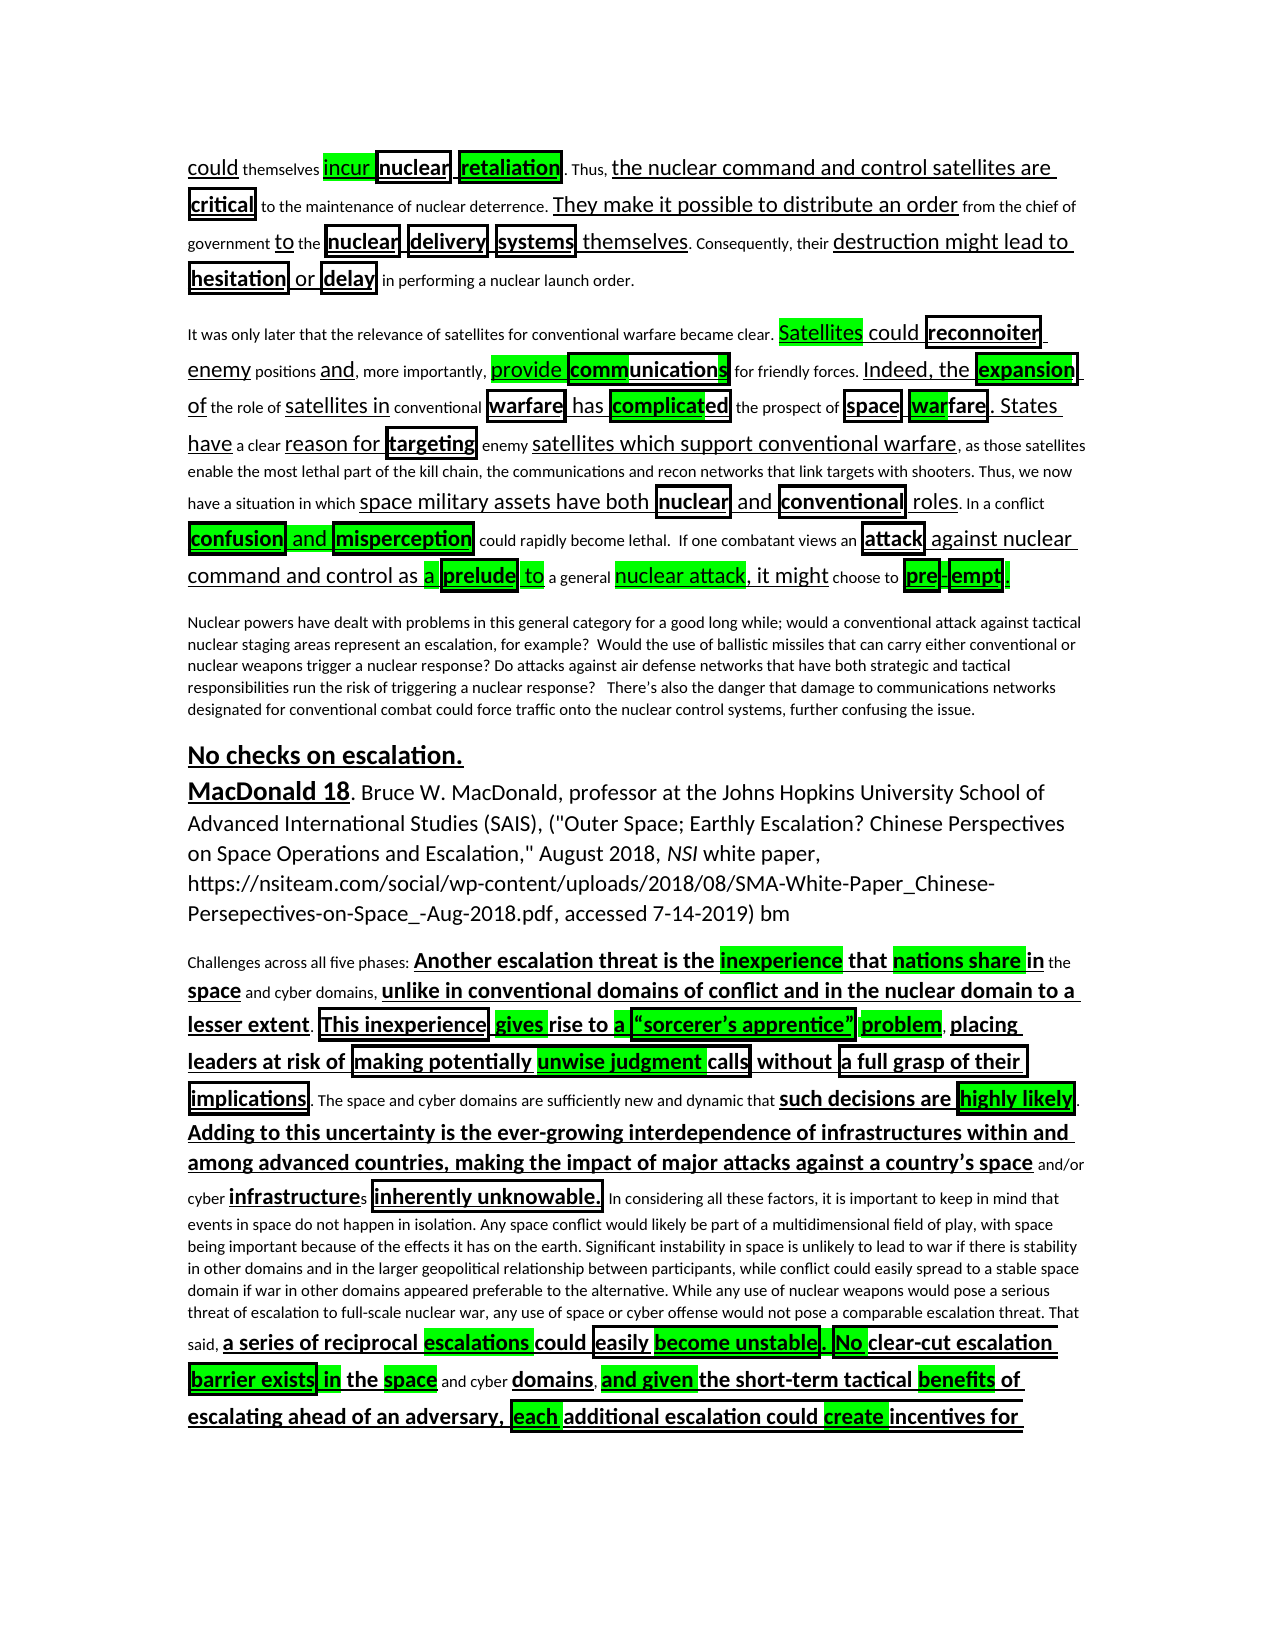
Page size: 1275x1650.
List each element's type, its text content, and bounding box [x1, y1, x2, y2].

text MacDonald 18. Bruce W. MacDonald, professor at the Johns Hopkins University School of Advanced International Studies (SAIS), ("Outer Space; Earthly Escalation? Chinese Perspectives on Space Operations and Escalation," August 2018, NSI white paper, https://nsiteam.com/social/wp-content/uploads/2018/08/SMA-White-Paper_Chinese-Persepectives-on-Space_-Aug-2018.pdf, accessed 7-14-2019) bm [187, 774, 1087, 927]
text It was only later that the relevance of satellites for conventional warfare became clear. Satellites could reconnoiter enemy positions and, more importantly, provide communications for friendly forces. Indeed, the expansion of the role of satellites in conventional warfare has complicated the prospect of space warfare. States have a clear reason for targeting enemy satellites which support conventional warfare, as those satellites enable the most lethal part of the kill chain, the communications and recon networks that link targets with shooters. Thus, we now have a situation in which space military assets have both nuclear and conventional roles. In a conflict confusion and misperception could rapidly become lethal. If one combatant views an attack against nuclear command and control as a prelude to a general nuclear attack, it might choose to pre-empt. [187, 314, 1087, 593]
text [187, 150, 1087, 295]
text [187, 946, 1087, 1433]
subtitle No checks on escalation. [187, 738, 1087, 771]
text Nuclear powers have dealt with problems in this general category for a good long while; would a conventional attack against tactical nuclear staging areas represent an escalation, for example? Would the use of ballistic missiles that can carry either conventional or nuclear weapons trigger a nuclear response? Do attacks against air defense networks that have both strategic and tactical responsibilities run the risk of triggering a nuclear response? There’s also the danger that damage to communications networks designated for conventional combat could force traffic onto the nuclear control systems, further confusing the issue. [187, 612, 1087, 720]
